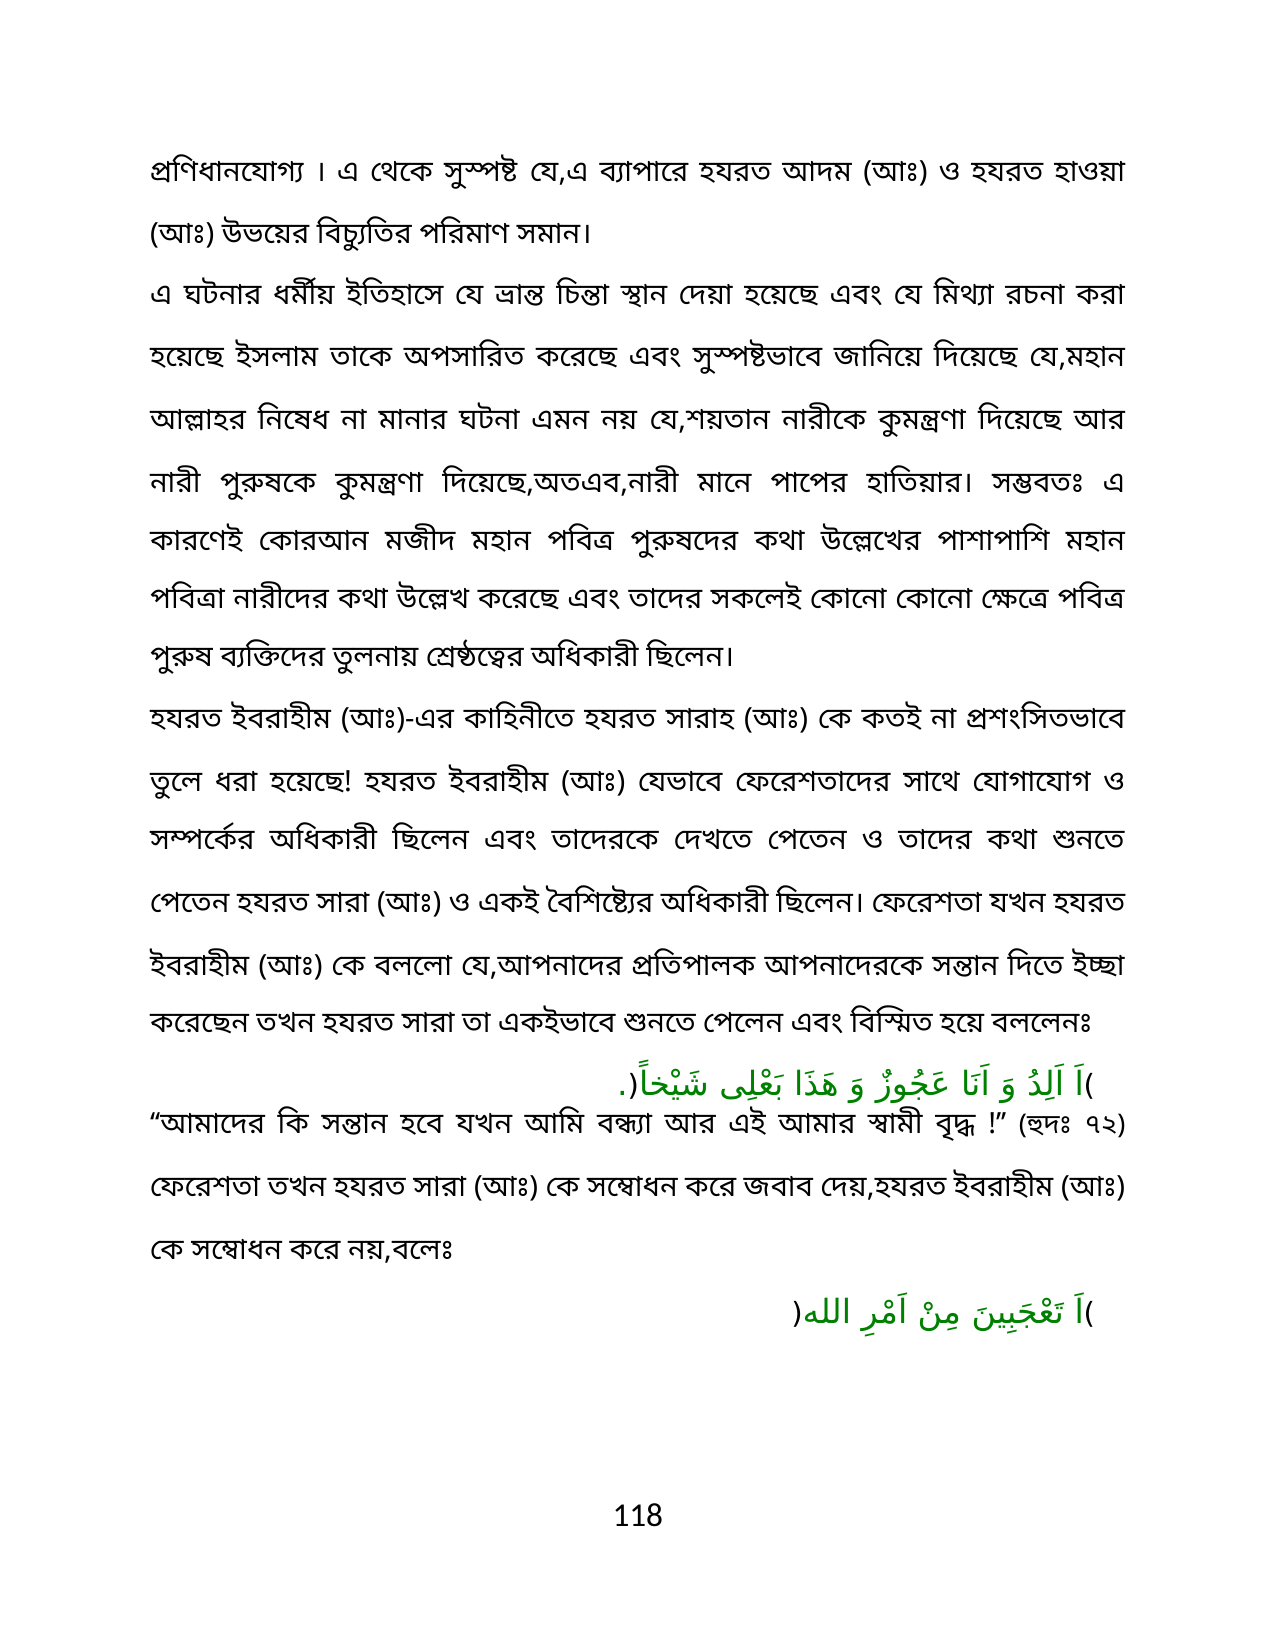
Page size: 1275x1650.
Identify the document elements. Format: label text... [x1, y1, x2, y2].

text এ ঘটনার ধর্মীয় ইতিহাসে যে ভ্রান্ত চিন্তা স্থান দেয়া হয়েছে এবং যে মিথ্যা রচনা করা হয়েছে ইসলাম তাকে অপসারিত করেছে এবং সুস্পষ্টভাবে জানিয়ে দিয়েছে যে,মহান আল্লাহর নিষেধ না মানার ঘটনা এমন নয় যে,শয়তান নারীকে কুমন্ত্রণা দিয়েছে আর নারী পুরুষকে কুমন্ত্রণা দিয়েছে,অতএব,নারী মানে পাপের হাতিয়ার। সম্ভবতঃ এ কারণেই কোরআন মজীদ মহান পবিত্র পুরুষদের কথা উল্লেখের পাশাপাশি মহান পবিত্রা নারীদের কথা উল্লেখ করেছে এবং তাদের সকলেই কোনো কোনো ক্ষেত্রে পবিত্র পুরুষ ব্যক্তিদের তুলনায় শ্রেষ্ঠত্বের অধিকারী ছিলেন। [150, 277, 1125, 678]
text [150, 150, 1125, 256]
text হযরত ইবরাহীম (আঃ)-এর কাহিনীতে হযরত সারাহ (আঃ) কে কতই না প্রশংসিতভাবে তুলে ধরা হয়েছে! হযরত ইবরাহীম (আঃ) যেভাবে ফেরেশতাদের সাথে যোগাযোগ ও সম্পর্কের অধিকারী ছিলেন এবং তাদেরকে দেখতে পেতেন ও তাদের কথা শুনতে পেতেন হযরত সারা (আঃ) ও একই বৈশিষ্ট্যের অধিকারী ছিলেন। ফেরেশতা যখন হযরত ইবরাহীম (আঃ) কে বললো যে,আপনাদের প্রতিপালক আপনাদেরকে সন্তান দিতে ইচ্ছা করেছেন তখন হযরত সারা তা একইভাবে শুনতে পেলেন এবং বিস্মিত হয়ে বললেনঃ [150, 697, 1125, 1045]
text )اَ تَعْجَبِينَ مِنْ اَمْرِ الله( [150, 1293, 1125, 1332]
text ‘‘আমাদের কি সন্তান হবে যখন আমি বন্ধ্যা আর এই আমার স্বামী বৃদ্ধ !’’ (হুদঃ ৭২) ফেরেশতা তখন হযরত সারা (আঃ) কে সম্বোধন করে জবাব দেয়,হযরত ইবরাহীম (আঃ) কে সম্বোধন করে নয়,বলেঃ [150, 1103, 1125, 1271]
text )اَ اَلِدُ وَ اَنَا عَجُوزٌ وَ هَذَا بَعْلِی شَيْخاً(. [150, 1064, 1125, 1103]
